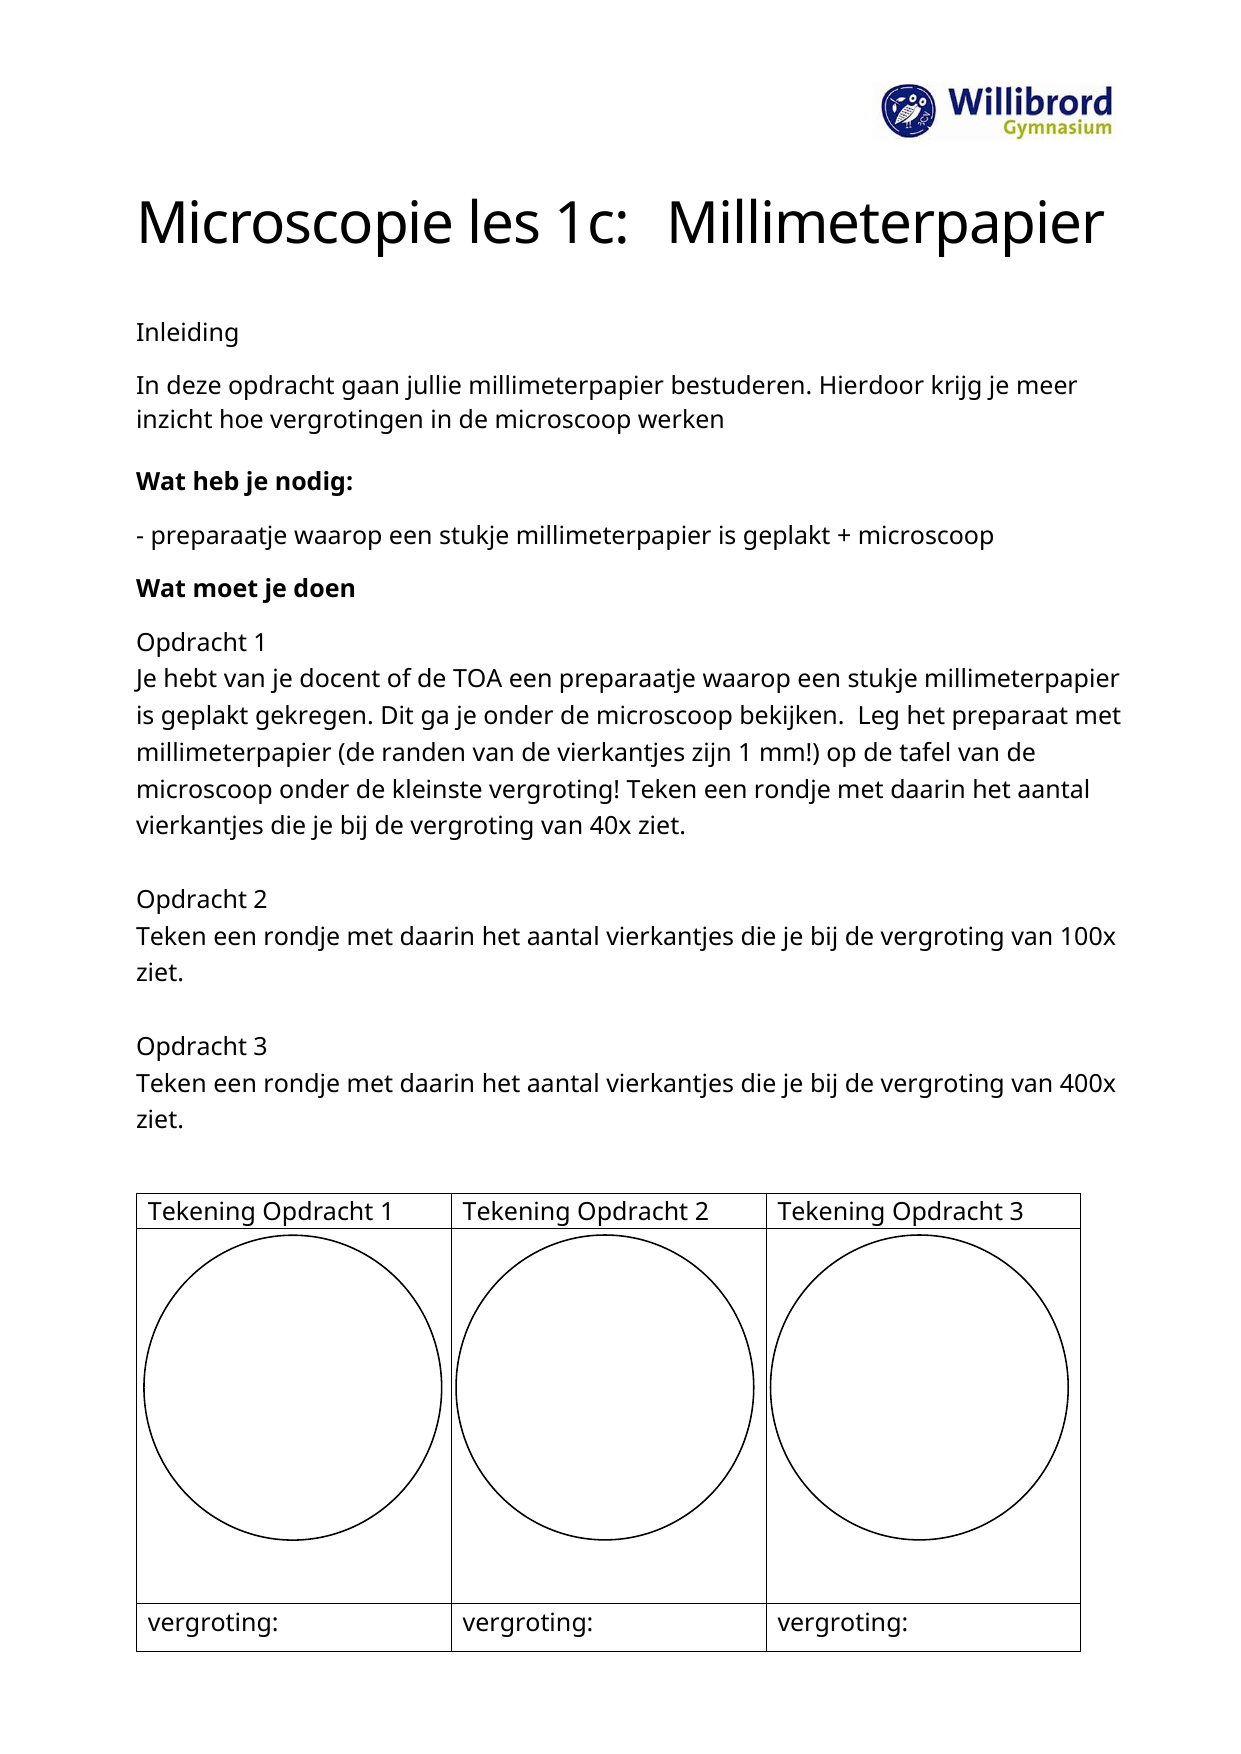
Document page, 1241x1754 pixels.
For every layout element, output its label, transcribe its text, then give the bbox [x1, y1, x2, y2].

text Inleiding [136, 314, 1137, 348]
table_cell vergroting: aantal hokjes: opp. in mm2: [767, 1604, 1080, 1651]
text Wat moet je doen [136, 571, 1137, 605]
table_header Tekening Opdracht 1 [137, 1194, 451, 1227]
table_cell [137, 1229, 451, 1603]
text Teken een rondje met daarin het aantal vierkantjes die je bij de vergroting van 400x ziet. [136, 1065, 1137, 1136]
text Wat heb je nodig: [136, 464, 1137, 498]
text Je hebt van je docent of de TOA een preparaatje waarop een stukje millimeterpapier is geplakt gekregen. Dit ga je onder de microscoop bekijken. Leg het preparaat met millimeterpapier (de randen van de vierkantjes zijn 1 mm!) op de tafel van de microscoop onder de kleinste vergroting! Teken een rondje met daarin het aantal vierkantjes die je bij de vergroting van 40x ziet. [136, 661, 1137, 842]
table_header Tekening Opdracht 2 [452, 1194, 766, 1227]
picture [869, 75, 1145, 153]
text Teken een rondje met daarin het aantal vierkantjes die je bij de vergroting van 100x ziet. [136, 918, 1137, 989]
table_cell vergroting: aantal hokjes: opp. in mm2: [452, 1604, 766, 1651]
text Opdracht 3 [136, 1029, 1137, 1063]
table_cell [767, 1229, 1080, 1603]
text - preparaatje waarop een stukje millimeterpapier is geplakt + microscoop [136, 517, 1137, 551]
text In deze opdracht gaan jullie millimeterpapier bestuderen. Hierdoor krijg je meer inzicht hoe vergrotingen in de microscoop werken [136, 368, 1137, 436]
table_cell [452, 1229, 766, 1603]
table_cell vergroting: aantal hokjes: opp. in mm2: [137, 1604, 451, 1651]
table_header Tekening Opdracht 3 [767, 1194, 1080, 1227]
text Opdracht 1 [136, 624, 1137, 658]
title Microscopie les 1c: Millimeterpapier [136, 181, 1137, 261]
text Opdracht 2 [136, 882, 1137, 916]
